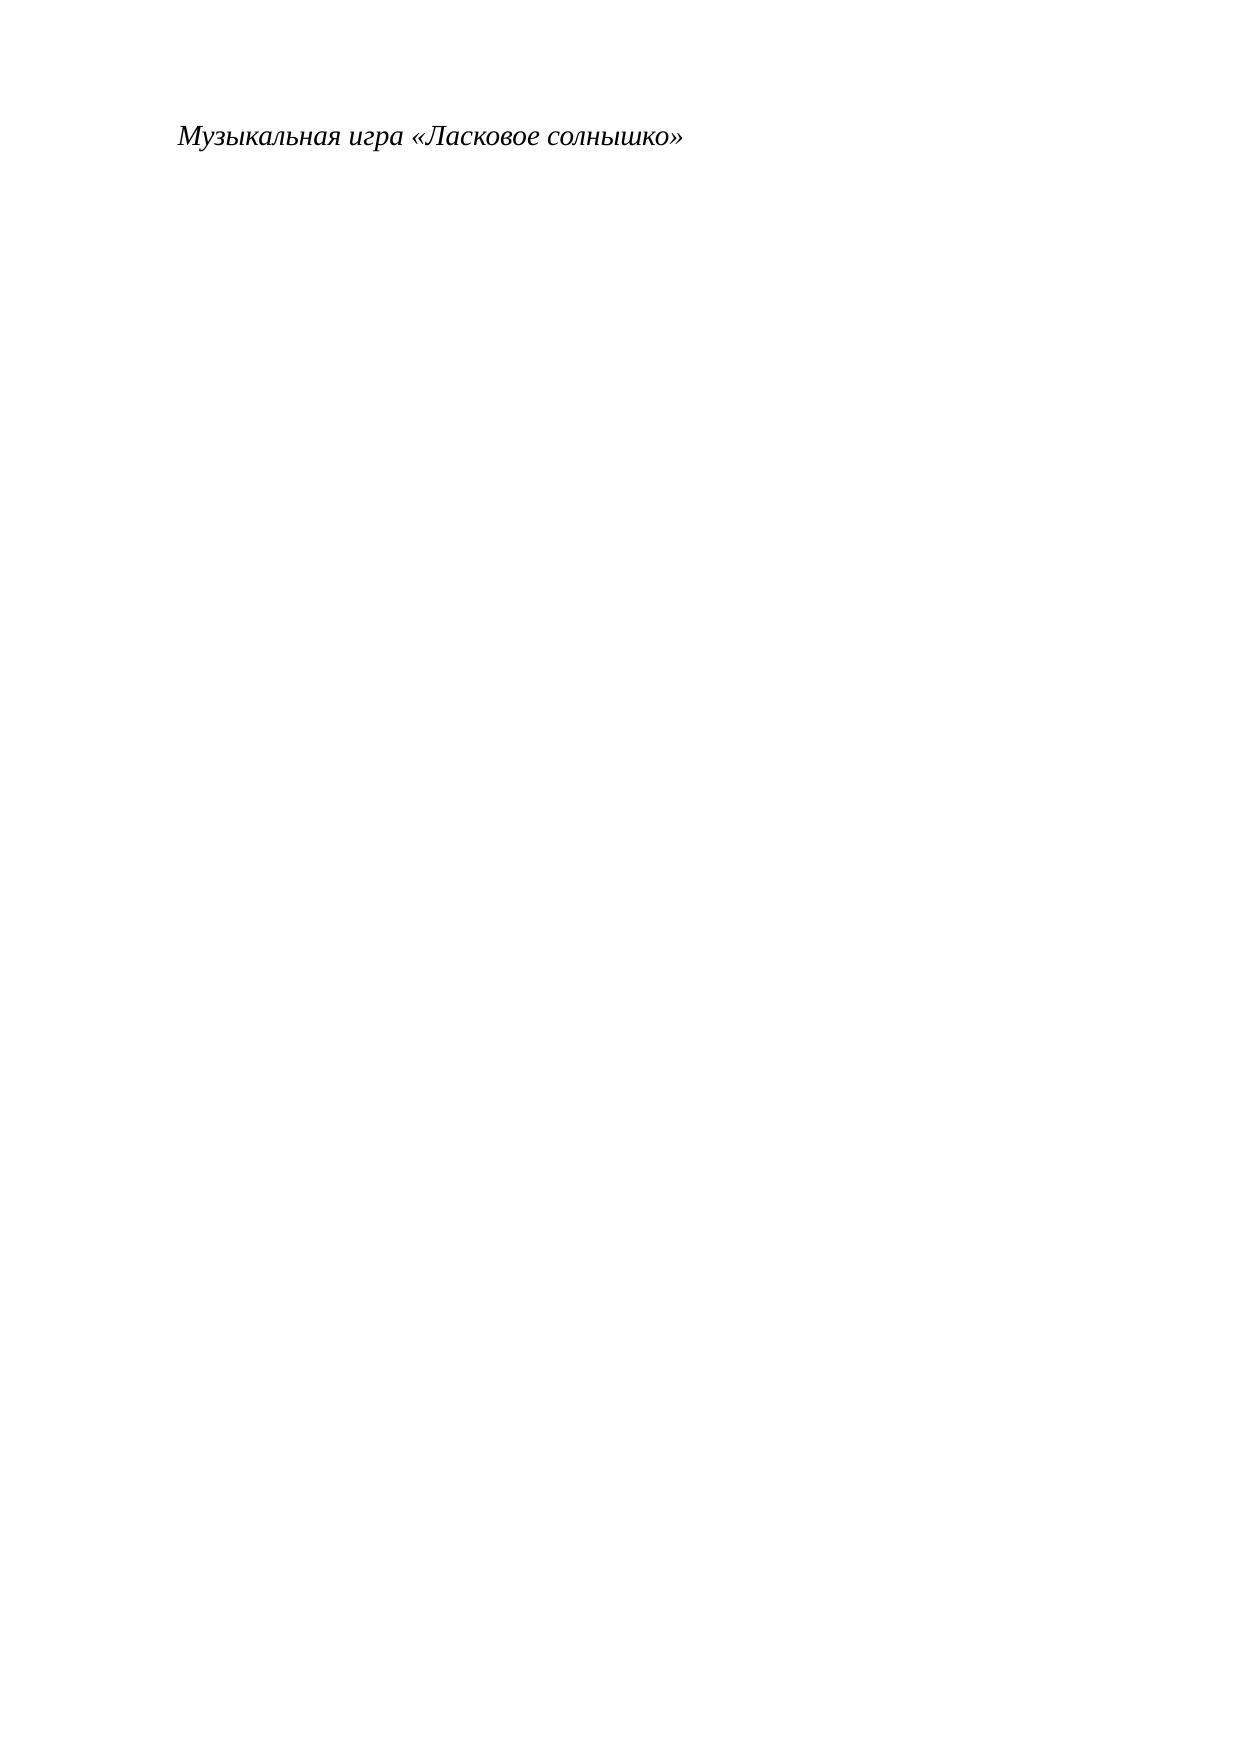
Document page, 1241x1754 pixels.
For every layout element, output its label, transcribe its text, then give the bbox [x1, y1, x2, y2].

text Музыкальная игра «Ласковое солнышко» [177, 118, 1152, 152]
